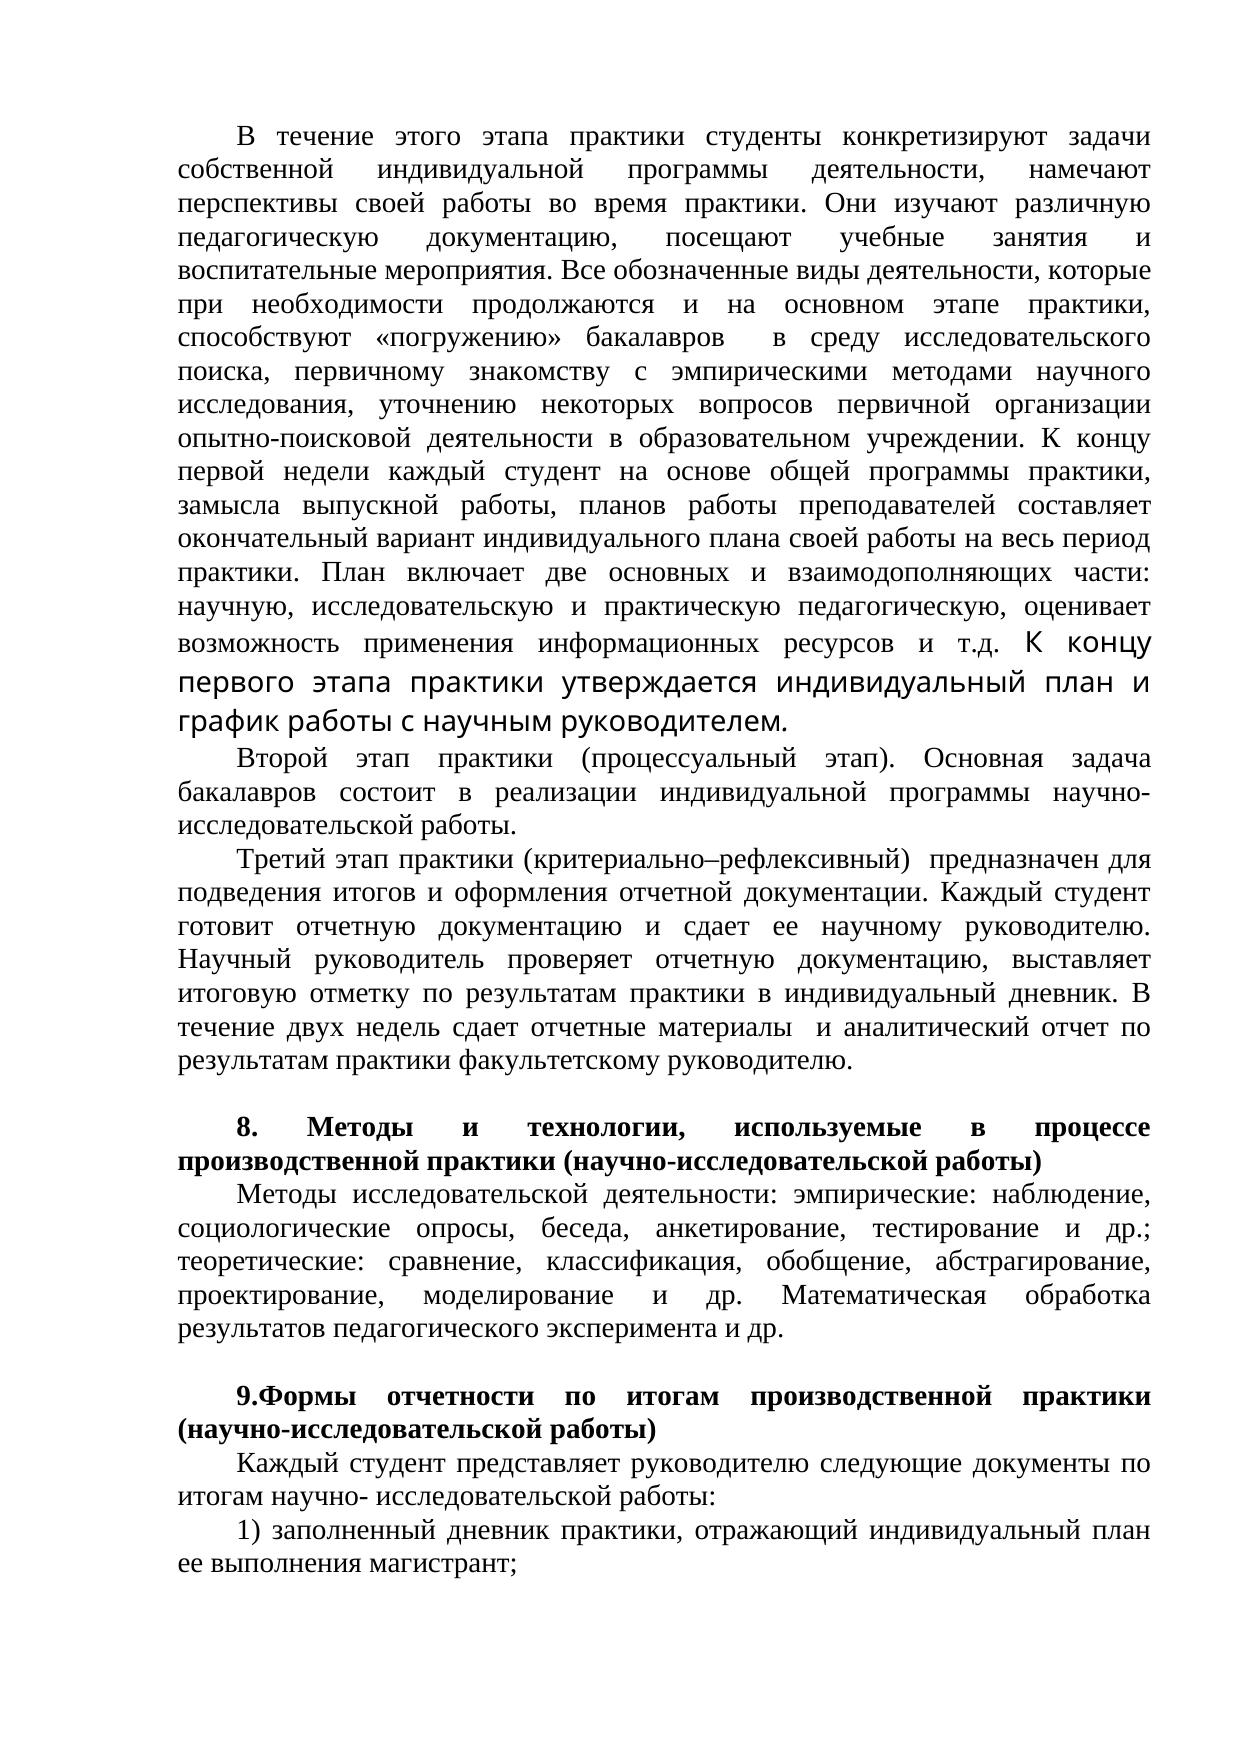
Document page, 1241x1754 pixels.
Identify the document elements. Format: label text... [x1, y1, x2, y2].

text 1) заполненный дневник практики, отражающий индивидуальный план ее выполнения магистрант; [177, 1512, 1152, 1579]
text В течение этого этапа практики студенты конкретизируют задачи собственной индивидуальной программы деятельности, намечают перспективы своей работы во время практики. Они изучают различную педагогическую документацию, посещают учебные занятия и воспитательные мероприятия. Все обозначенные виды деятельности, которые при необходимости продолжаются и на основном этапе практики, способствуют «погружению» бакалавров в среду исследовательского поиска, первичному знакомству с эмпирическими методами научного исследования, уточнению некоторых вопросов первичной организации опытно-поисковой деятельности в образовательном учреждении. К концу первой недели каждый студент на основе общей программы практики, замысла выпускной работы, планов работы преподавателей составляет окончательный вариант индивидуального плана своей работы на весь период практики. План включает две основных и взаимодополняющих части: научную, исследовательскую и практическую педагогическую, оценивает возможность применения информационных ресурсов и т.д. К концу первого этапа практики утверждается индивидуальный план и график работы с научным руководителем. [177, 118, 1152, 740]
text Второй этап практики (процессуальный этап). Основная задача бакалавров состоит в реализации индивидуальной программы научно-исследовательской работы. [177, 740, 1152, 841]
text Каждый студент представляет руководителю следующие документы по итогам научно- исследовательской работы: [177, 1445, 1152, 1512]
text Третий этап практики (критериально–рефлексивный) предназначен для подведения итогов и оформления отчетной документации. Каждый студент готовит отчетную документацию и сдает ее научному руководителю. Научный руководитель проверяет отчетную документацию, выставляет итоговую отметку по результатам практики в индивидуальный дневник. В течение двух недель сдает отчетные материалы и аналитический отчет по результатам практики факультетскому руководителю. [177, 841, 1152, 1076]
text 8. Методы и технологии, используемые в процессе производственной практики (научно-исследовательской работы) [177, 1109, 1152, 1176]
text 9.Формы отчетности по итогам производственной практики (научно-исследовательской работы) [177, 1378, 1152, 1445]
text Методы исследовательской деятельности: эмпирические: наблюдение, социологические опросы, беседа, анкетирование, тестирование и др.; теоретические: сравнение, классификация, обобщение, абстрагирование, проектирование, моделирование и др. Математическая обработка результатов педагогического эксперимента и др. [177, 1176, 1152, 1344]
